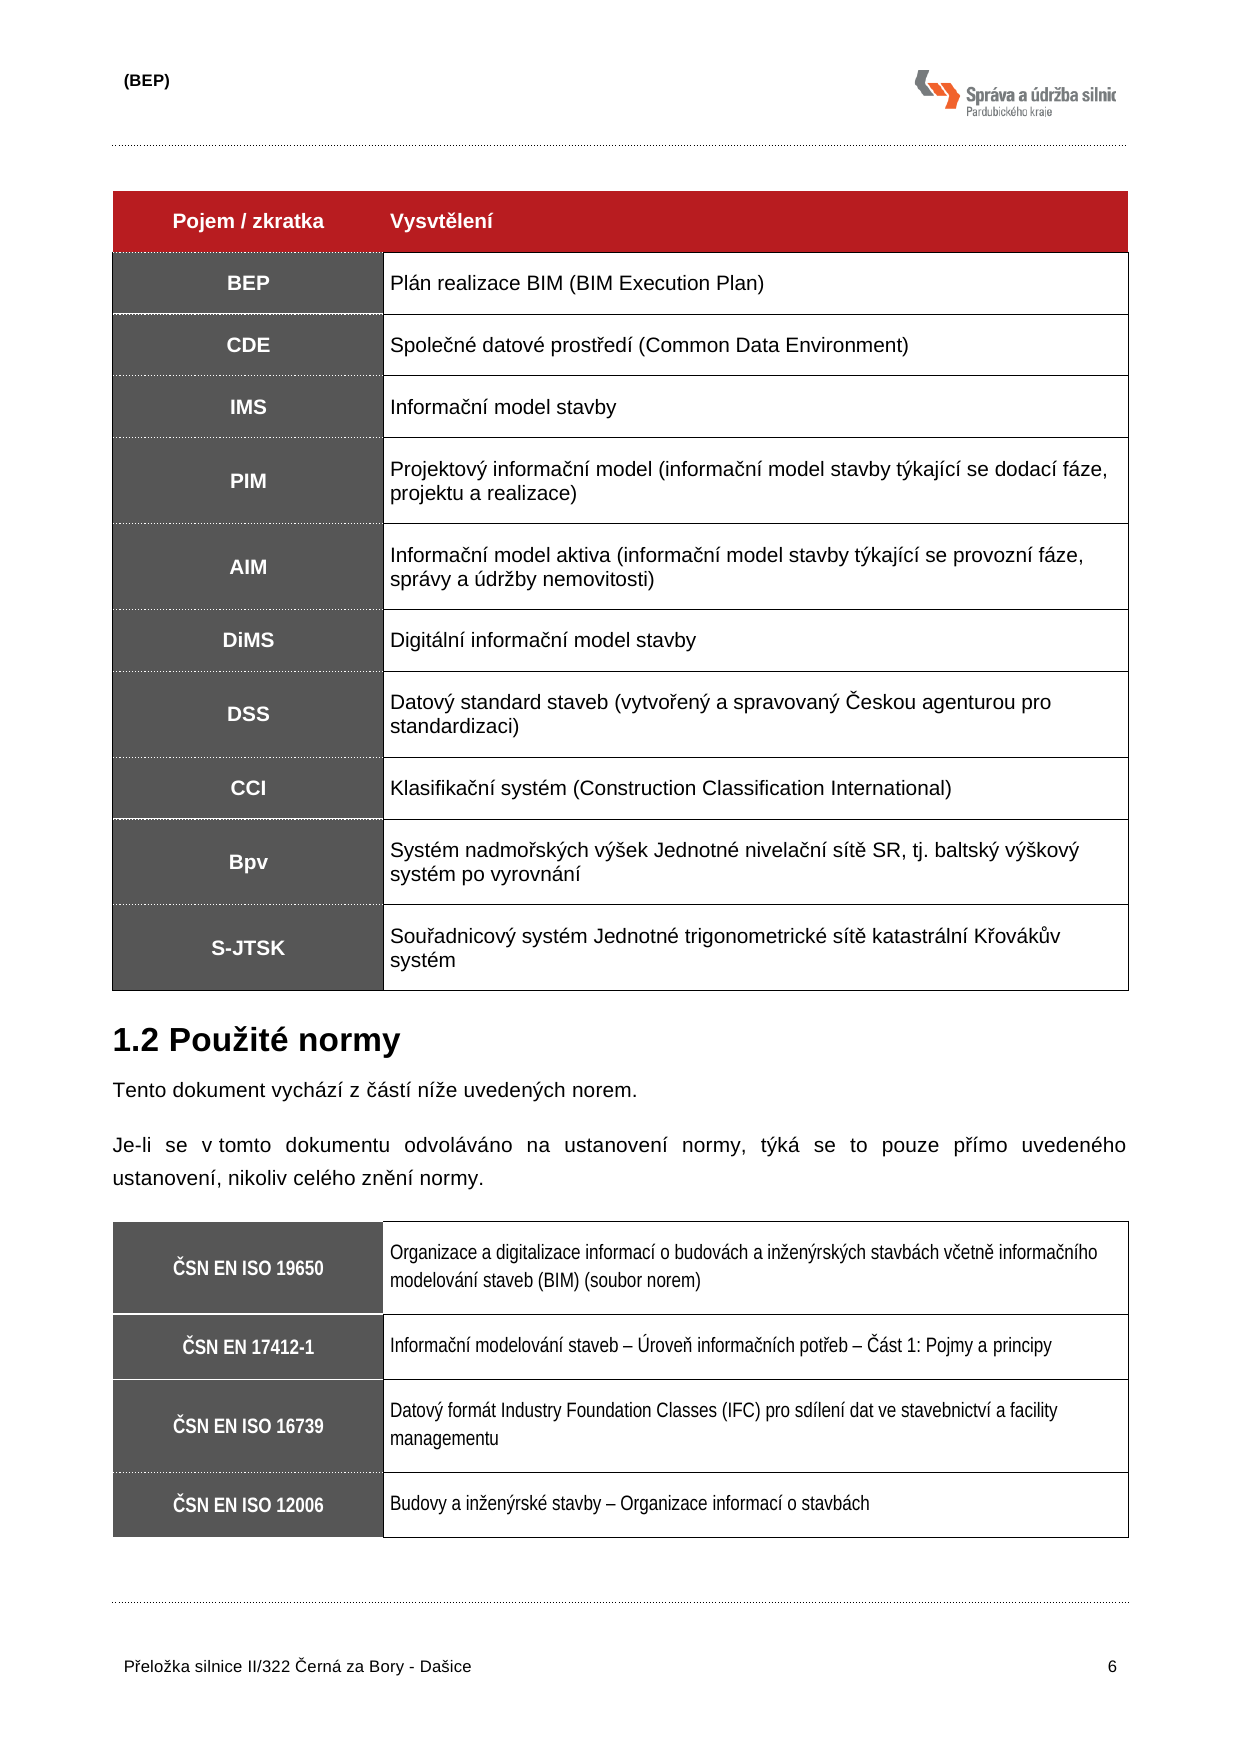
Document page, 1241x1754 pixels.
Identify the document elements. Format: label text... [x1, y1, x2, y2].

table_cell Informační modelování staveb – Úroveň informačních potřeb – Část 1: Pojmy a principy [384, 1315, 1128, 1379]
table_cell IMS [113, 375, 383, 437]
table_cell Bpv [113, 819, 383, 904]
table_cell CDE [113, 314, 383, 375]
table_cell Plán realizace BIM (BIM Execution Plan) [384, 253, 1128, 313]
table_cell AIM [113, 523, 383, 609]
table_cell ČSN EN ISO 16739 [113, 1380, 383, 1472]
table_cell DiMS [113, 609, 383, 671]
table_header Pojem / zkratka [113, 191, 384, 252]
table_cell S-JTSK [113, 904, 383, 990]
table_cell Informační model aktiva (informační model stavby týkající se provozní fáze, správy a údržby nemovitosti) [384, 524, 1128, 609]
table_cell ČSN EN 17412-1 [113, 1315, 383, 1379]
text Je-li se v tomto dokumentu odvoláváno na ustanovení normy, týká se to pouze přímo uvedeného ustanovení, nikoliv celého znění normy. [112, 1133, 1128, 1190]
table_cell BEP [113, 252, 383, 313]
table_cell Budovy a inženýrské stavby – Organizace informací o stavbách [384, 1473, 1128, 1537]
table_cell ČSN EN ISO 12006 [113, 1472, 383, 1537]
table_header ČSN EN ISO 19650 [113, 1222, 383, 1313]
table_cell Digitální informační model stavby [384, 610, 1128, 671]
table_cell Společné datové prostředí (Common Data Environment) [384, 315, 1128, 375]
table_cell Systém nadmořských výšek Jednotné nivelační sítě SR, tj. baltský výškový systém po vyrovnání [384, 820, 1128, 904]
table_cell Datový formát Industry Foundation Classes (IFC) pro sdílení dat ve stavebnictví a facility managementu [384, 1380, 1128, 1472]
table_cell Informační model stavby [384, 376, 1128, 437]
table_header Vysvtělení [384, 191, 1128, 252]
subtitle Použité normy [112, 1020, 1128, 1059]
table_cell Datový standard staveb (vytvořený a spravovaný Českou agenturou pro standardizaci) [384, 672, 1128, 757]
table_cell Projektový informační model (informační model stavby týkající se dodací fáze, projektu a realizace) [384, 438, 1128, 523]
table_cell PIM [113, 437, 383, 523]
table_cell Souřadnicový systém Jednotné trigonometrické sítě katastrální Křovákův systém [384, 905, 1128, 990]
table_cell Klasifikační systém (Construction Classification International) [384, 758, 1128, 818]
table_header Organizace a digitalizace informací o budovách a inženýrských stavbách včetně informačního modelování staveb (BIM) (soubor norem) [384, 1222, 1128, 1313]
table_cell DSS [113, 671, 383, 757]
table_cell CCI [113, 757, 383, 818]
text Tento dokument vychází z částí níže uvedených norem. [112, 1078, 1128, 1102]
